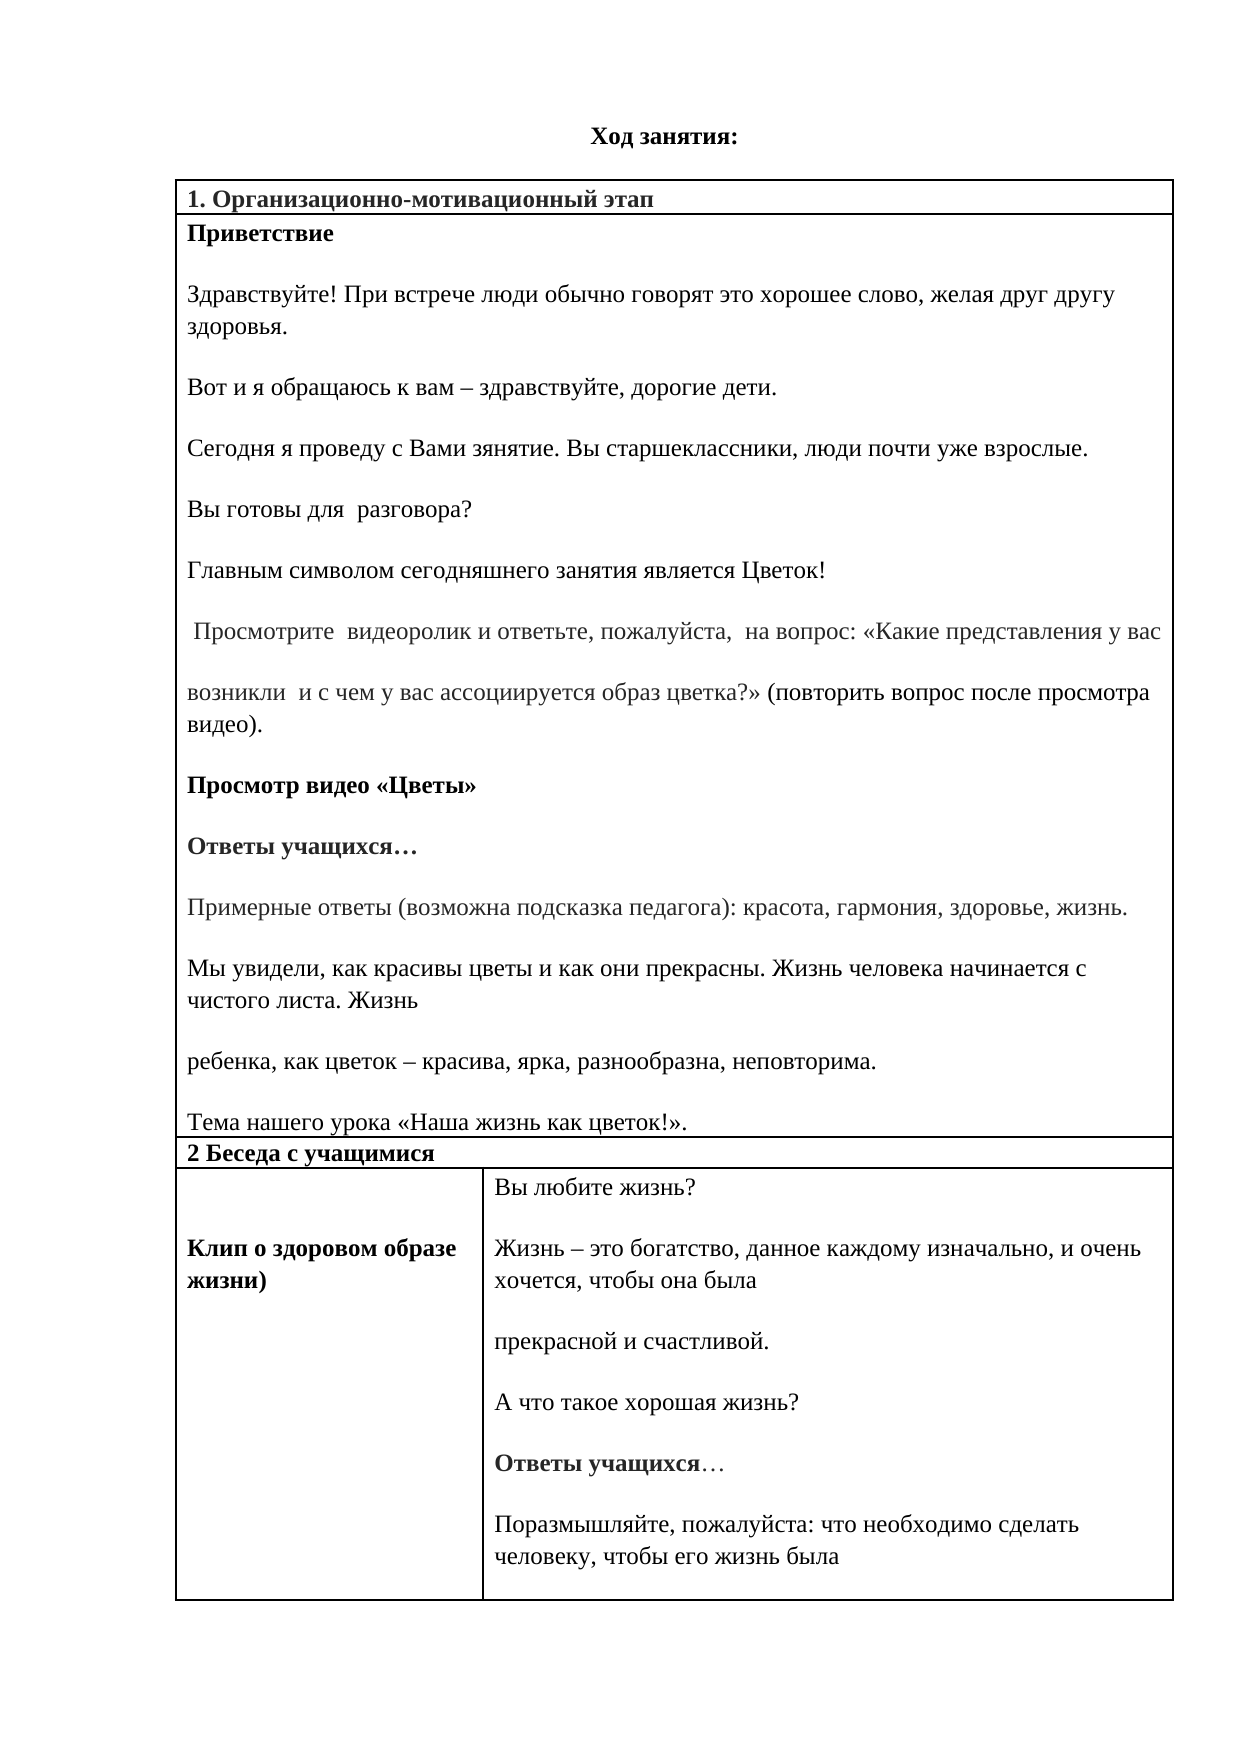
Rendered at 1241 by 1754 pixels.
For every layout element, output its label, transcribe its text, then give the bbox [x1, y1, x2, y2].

table_cell 2 Беседа с учащимися [177, 1138, 1172, 1167]
text Ход занятия: [177, 118, 1152, 150]
table_header 1. Организационно-мотивационный этап [177, 181, 1172, 213]
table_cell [177, 1169, 482, 1599]
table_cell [484, 1169, 1172, 1599]
table_cell Приветствие Здравствуйте! При встрече люди обычно говорят это хорошее слово, желая друг другу здоровья. Вот и я обращаюсь к вам – здравствуйте, дорогие дети. Сегодня я проведу с Вами зянятие. Вы старшеклассники, люди почти уже взрослые. Вы готовы для разговора? Главным символом сегодняшнего занятия является Цветок! Просмотрите видеоролик и ответьте, пожалуйста, на вопрос: «Какие представления у вас возникли и с чем у вас ассоциируется образ цветка?» (повторить вопрос после просмотра видео). Просмотр видео «Цветы» Ответы учащихся… Примерные ответы (возможна подсказка педагога): красота, гармония, здоровье, жизнь. Мы увидели, как красивы цветы и как они прекрасны. Жизнь человека начинается с чистого листа. Жизнь ребенка, как цветок – красива, ярка, разнообразна, неповторима. Тема нашего урока «Наша жизнь как цветок!». [177, 215, 1172, 1136]
